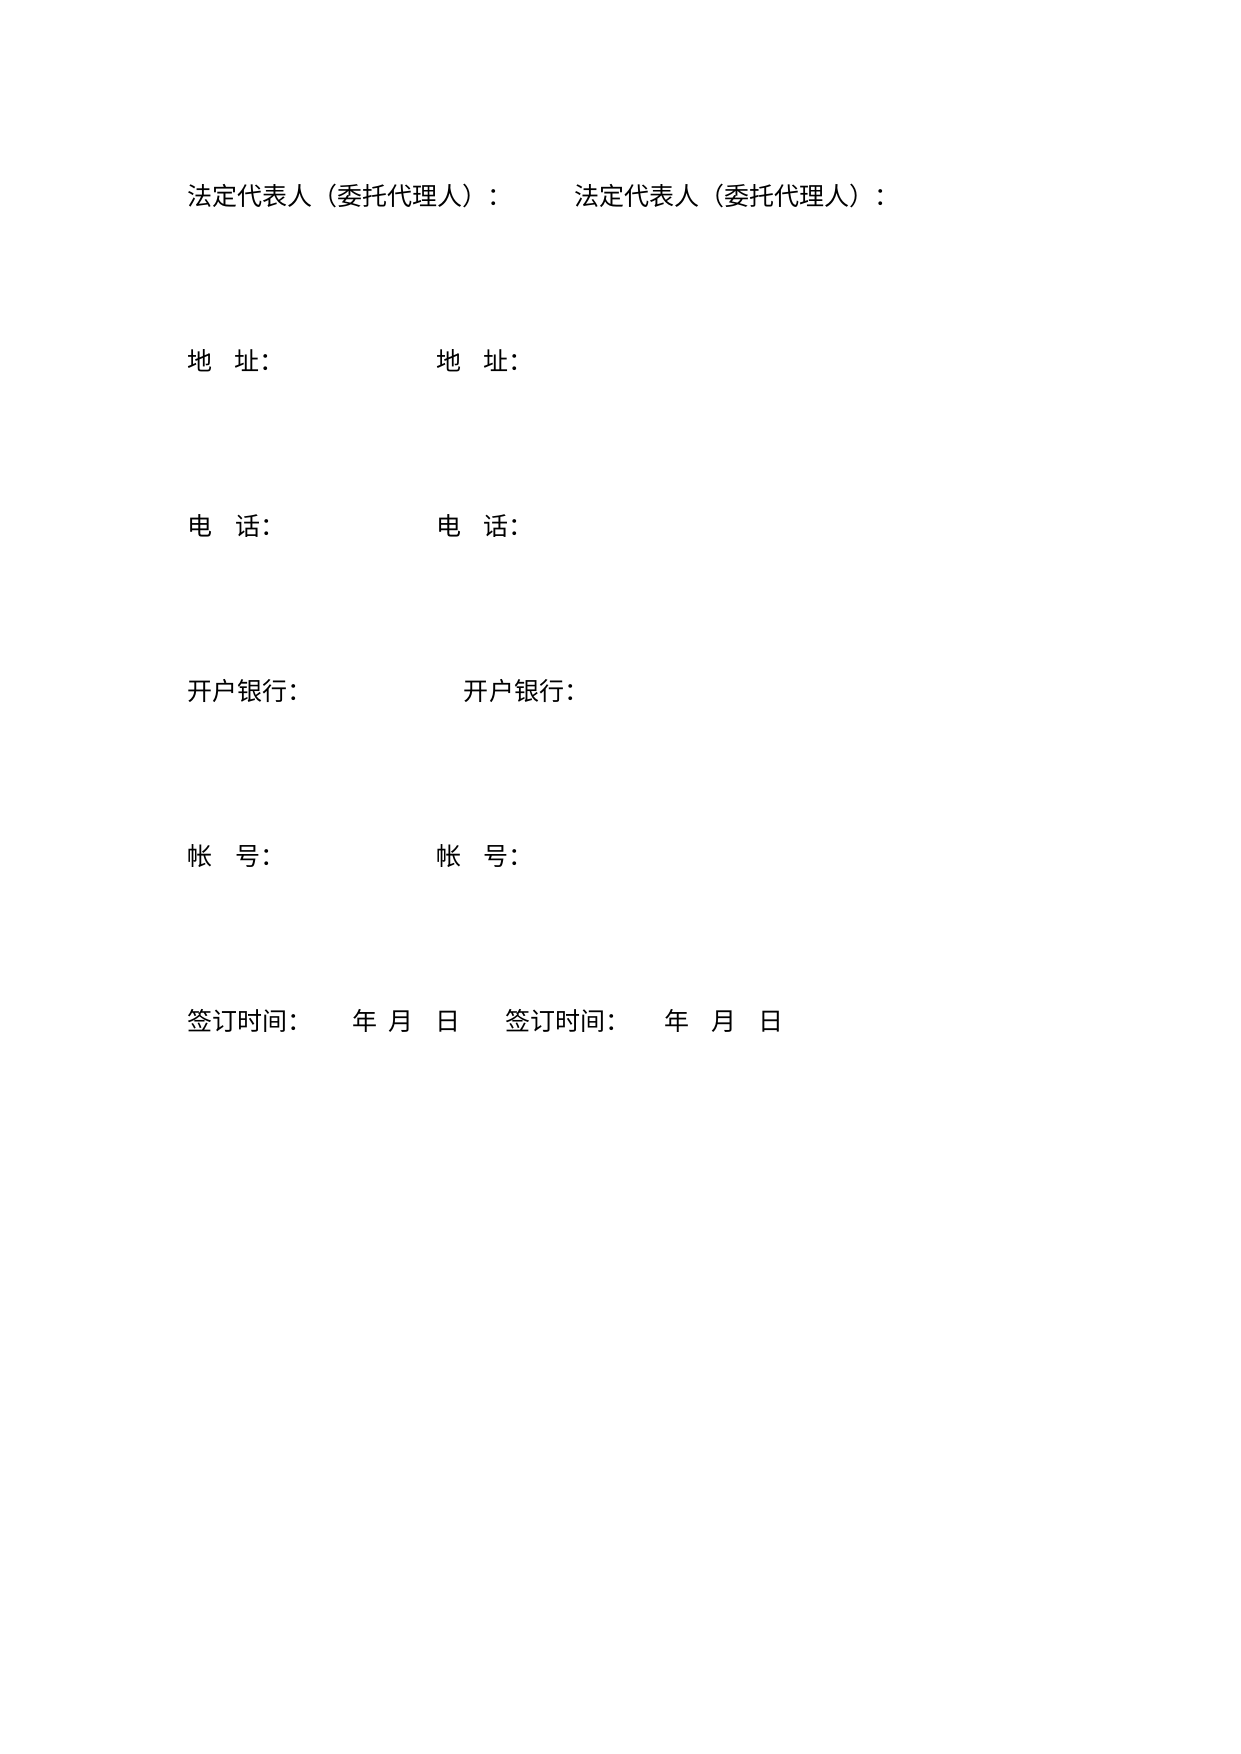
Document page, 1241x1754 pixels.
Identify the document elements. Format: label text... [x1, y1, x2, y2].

text 开户银行： 开户银行： [187, 657, 1112, 722]
text 帐 号： 帐 号： [187, 822, 1112, 887]
text 地 址： 地 址： [187, 327, 1112, 392]
text 电 话： 电 话： [187, 492, 1112, 557]
text 法定代表人（委托代理人）： 法定代表人（委托代理人）： [187, 162, 1112, 227]
text 签订时间： 年 月 日 签订时间： 年 月 日 [187, 987, 1112, 1052]
